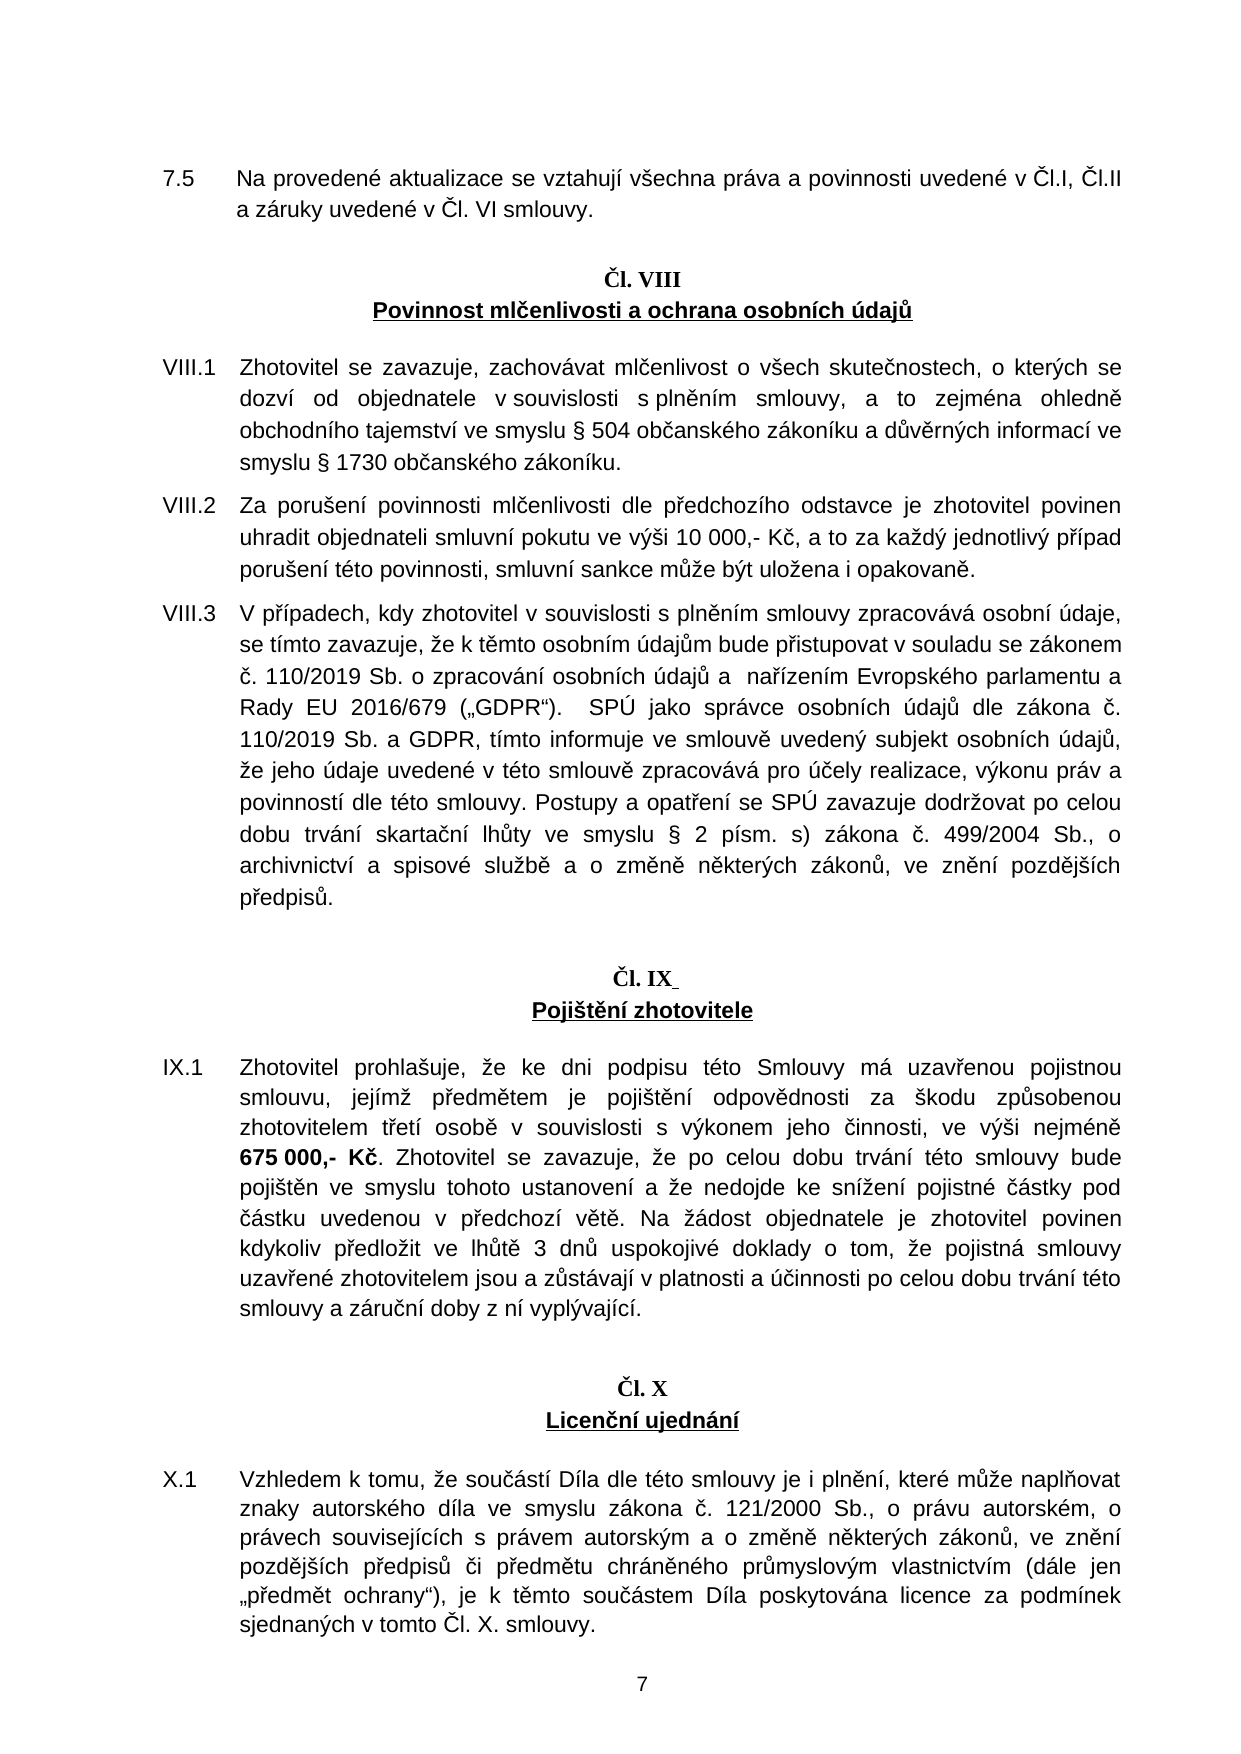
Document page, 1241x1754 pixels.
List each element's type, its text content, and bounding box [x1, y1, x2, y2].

list Pojištění zhotovitele [162, 997, 1122, 1023]
list Zhotovitel se zavazuje, zachovávat mlčenlivost o všech skutečnostech, o kterých se dozví od objednatele v souvislosti s plněním smlouvy, a to zejména ohledně obchodního tajemství ve smyslu § 504 občanského zákoníku a důvěrných informací ve smyslu § 1730 občanského zákoníku. [162, 354, 1122, 475]
list Za porušení povinnosti mlčenlivosti dle předchozího odstavce je zhotovitel povinen uhradit objednateli smluvní pokutu ve výši 10 000,- Kč, a to za každý jednotlivý případ porušení této povinnosti, smluvní sankce může být uložena i opakovaně. [162, 492, 1122, 582]
list 7.5 Na provedené aktualizace se vztahují všechna práva a povinnosti uvedené v Čl.I, Čl.II a záruky uvedené v Čl. VI smlouvy. [162, 165, 1122, 223]
text Licenční ujednání [162, 1375, 1122, 1433]
text Povinnost mlčenlivosti a ochrana osobních údajů [162, 266, 1122, 323]
list V případech, kdy zhotovitel v souvislosti s plněním smlouvy zpracovává osobní údaje, se tímto zavazuje, že k těmto osobním údajům bude přistupovat v souladu se zákonem č. 110/2019 Sb. o zpracování osobních údajů a nařízením Evropského parlamentu a Rady EU 2016/679 („GDPR“). SPÚ jako správce osobních údajů dle zákona č. 110/2019 Sb. a GDPR, tímto informuje ve smlouvě uvedený subjekt osobních údajů, že jeho údaje uvedené v této smlouvě zpracovává pro účely realizace, výkonu práv a povinností dle této smlouvy. Postupy a opatření se SPÚ zavazuje dodržovat po celou dobu trvání skartační lhůty ve smyslu § 2 písm. s) zákona č. 499/2004 Sb., o archivnictví a spisové službě a o změně některých zákonů, ve znění pozdějších předpisů. [162, 600, 1122, 910]
list Vzhledem k tomu, že součástí Díla dle této smlouvy je i plnění, které může naplňovat znaky autorského díla ve smyslu zákona č. 121/2000 Sb., o právu autorském, o právech souvisejících s právem autorským a o změně některých zákonů, ve znění pozdějších předpisů či předmětu chráněného průmyslovým vlastnictvím (dále jen „předmět ochrany“), je k těmto součástem Díla poskytována licence za podmínek sjednaných v tomto Čl. X. smlouvy. [162, 1464, 1122, 1639]
list Zhotovitel prohlašuje, že ke dni podpisu této Smlouvy má uzavřenou pojistnou smlouvu, jejímž předmětem je pojištění odpovědnosti za škodu způsobenou zhotovitelem třetí osobě v souvislosti s výkonem jeho činnosti, ve výši nejméně 675 000,- Kč. Zhotovitel se zavazuje, že po celou dobu trvání této smlouvy bude pojištěn ve smyslu tohoto ustanovení a že nedojde ke snížení pojistné částky pod částku uvedenou v předchozí větě. Na žádost objednatele je zhotovitel povinen kdykoliv předložit ve lhůtě 3 dnů uspokojivé doklady o tom, že pojistná smlouvy uzavřené zhotovitelem jsou a zůstávají v platnosti a účinnosti po celou dobu trvání této smlouvy a záruční doby z ní vyplývající. [162, 1053, 1122, 1322]
